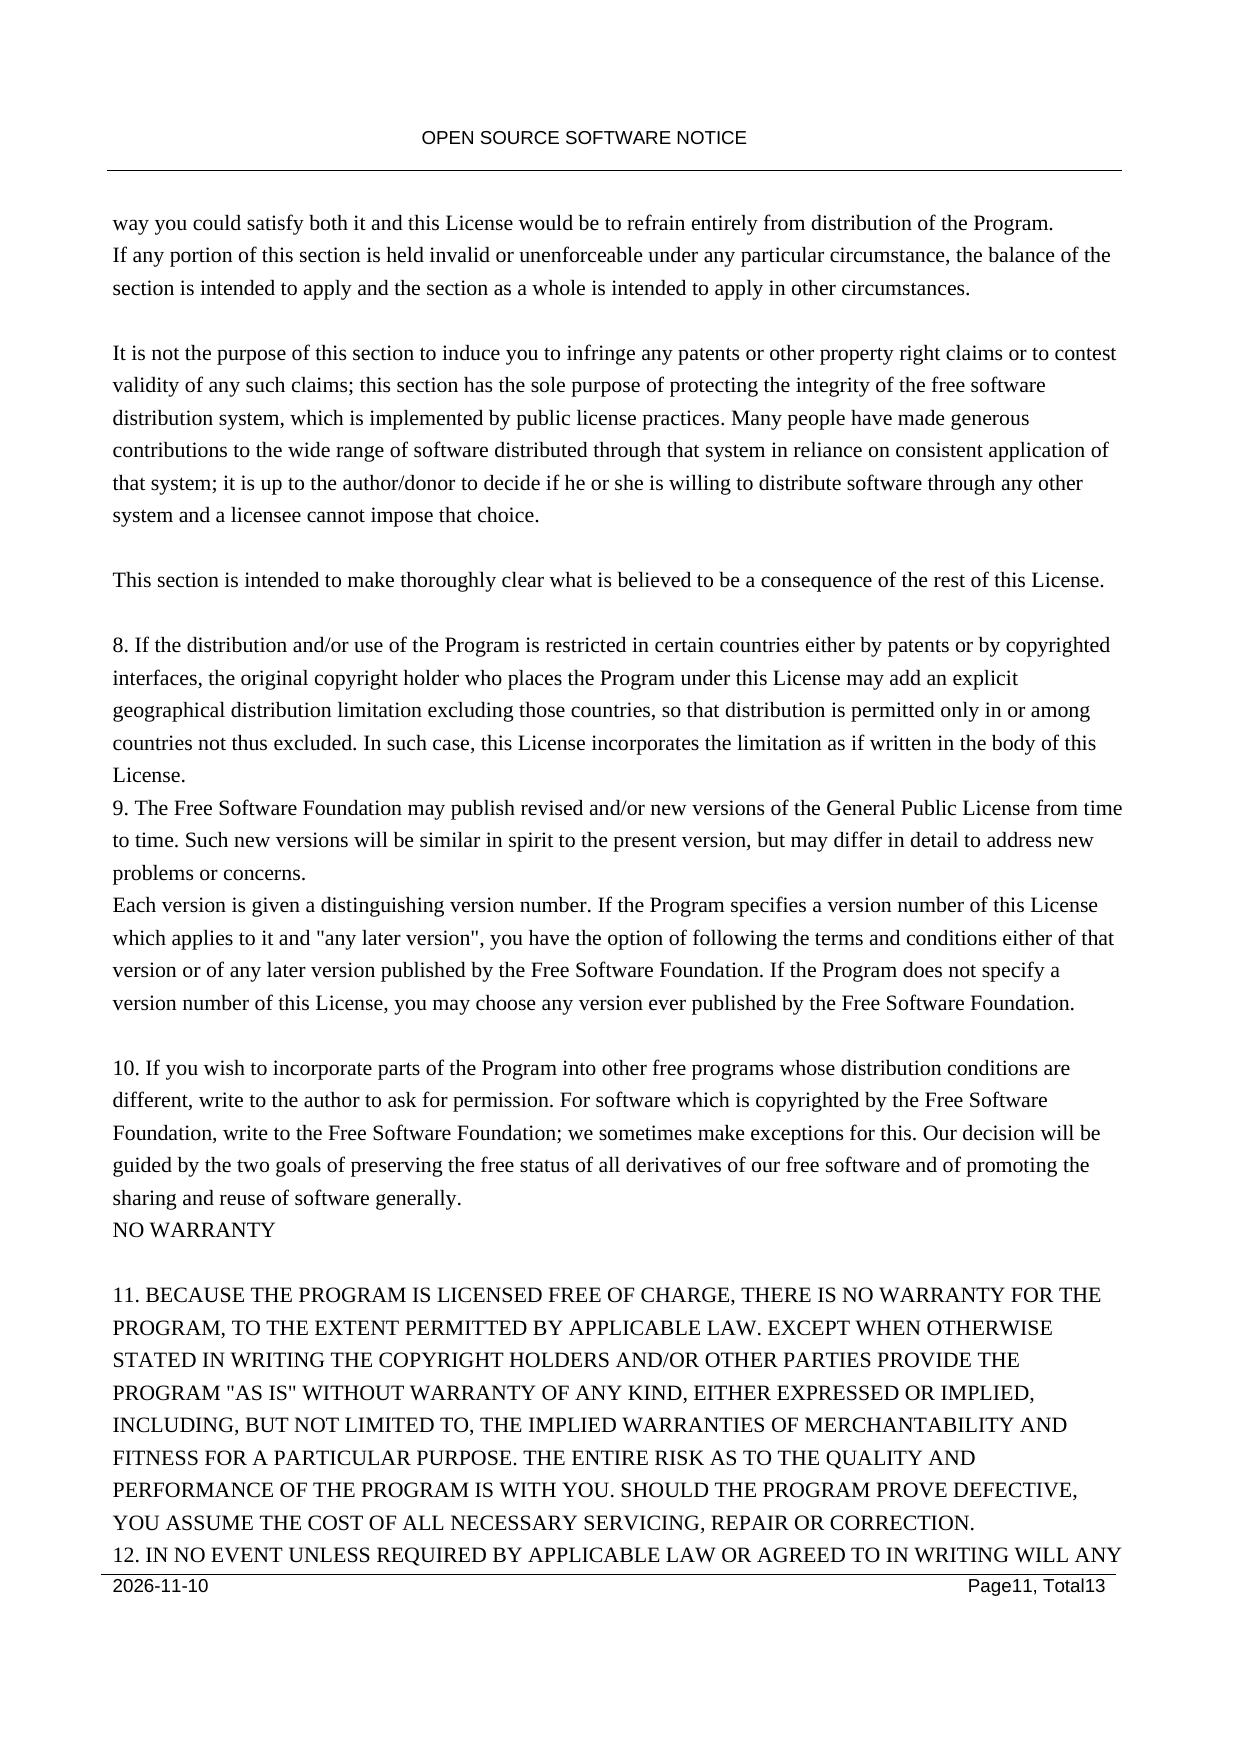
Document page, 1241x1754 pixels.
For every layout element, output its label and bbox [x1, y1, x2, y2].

text [112, 206, 1128, 1571]
